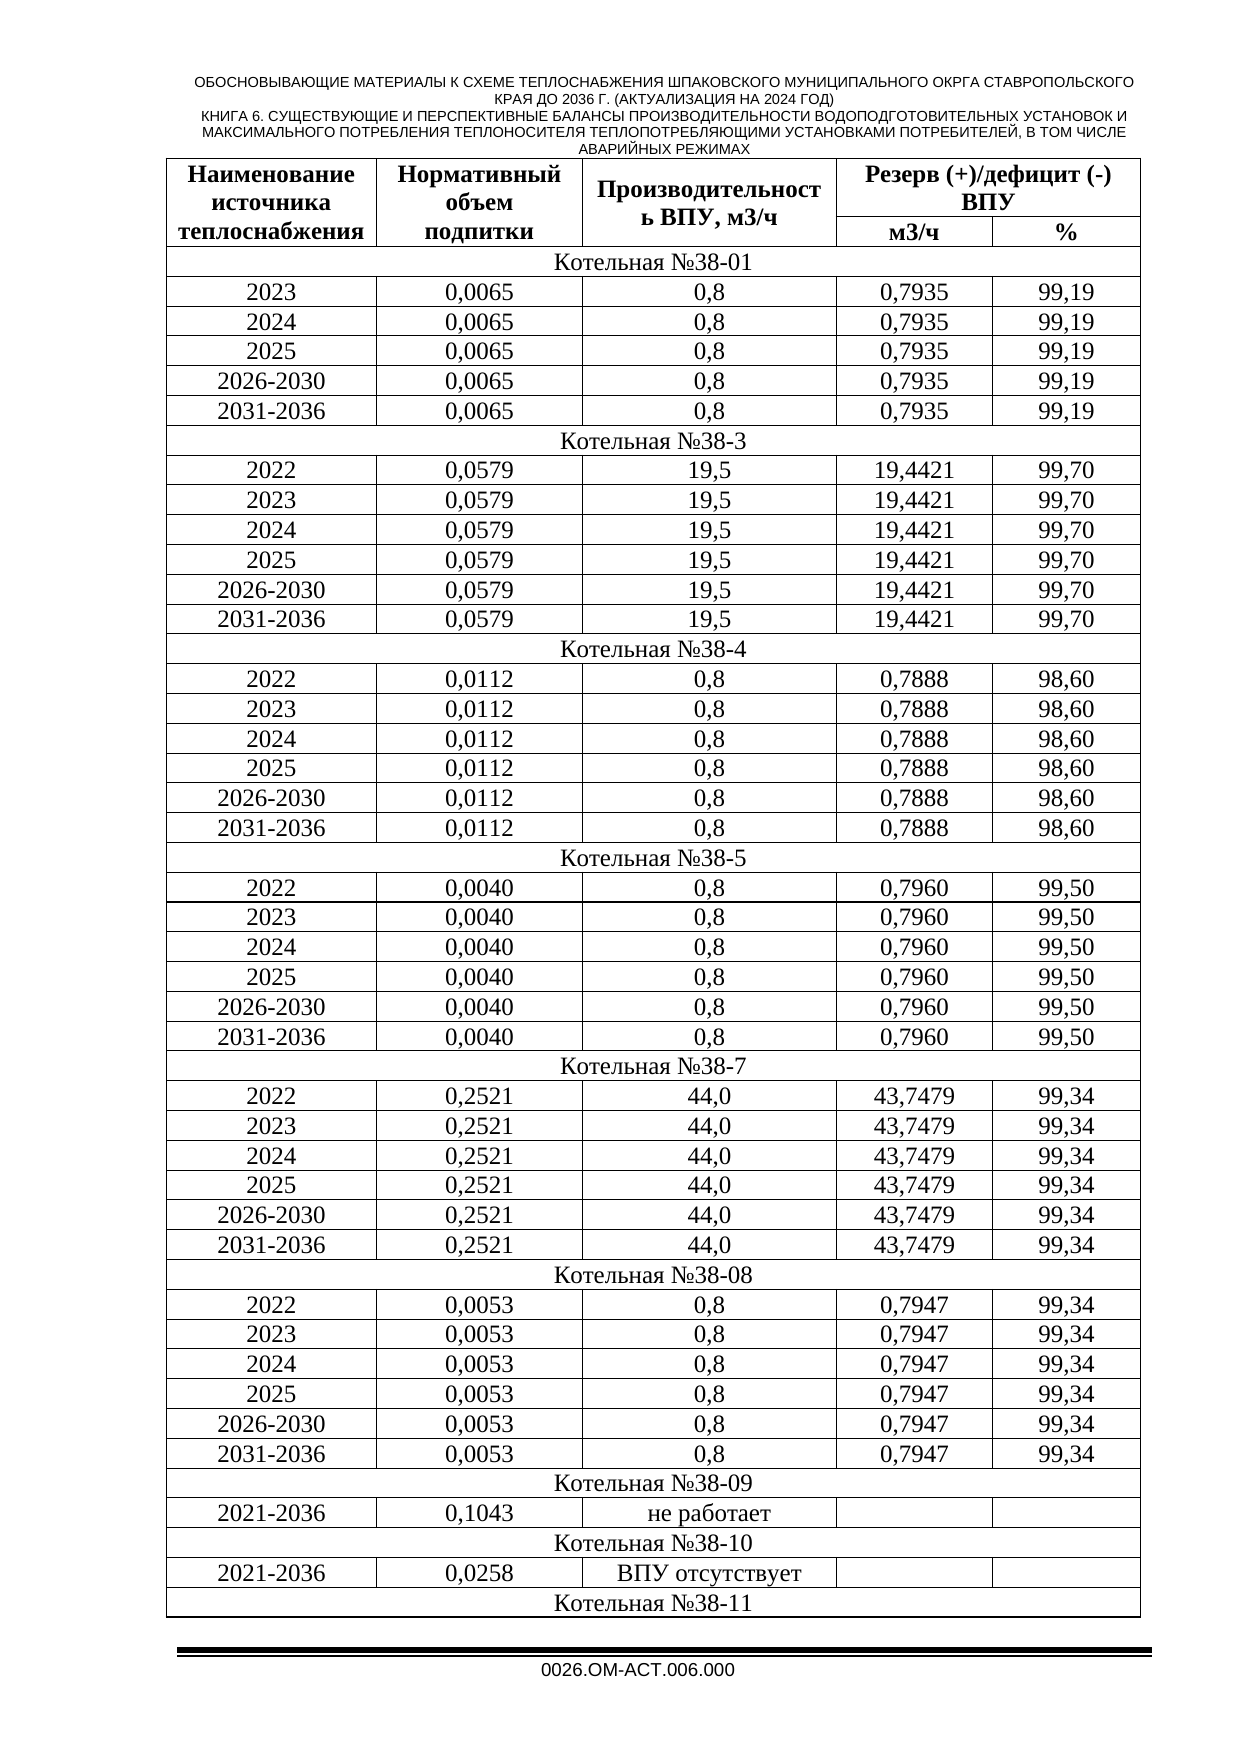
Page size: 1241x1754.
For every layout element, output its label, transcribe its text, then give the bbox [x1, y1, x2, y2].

table_cell 0,8 [583, 277, 836, 306]
table_cell 0,0053 [377, 1349, 582, 1378]
table_cell 2025 [167, 962, 376, 991]
table_cell ВПУ отсутствует [583, 1558, 836, 1587]
table_cell [837, 1498, 992, 1527]
table_cell 0,0053 [377, 1379, 582, 1408]
table_cell 0,8 [583, 366, 836, 395]
table_cell 19,4421 [837, 456, 992, 484]
table_cell 0,0112 [377, 724, 582, 752]
table_cell 0,0579 [377, 575, 582, 603]
table_cell 0,0065 [377, 396, 582, 425]
table_cell 99,70 [993, 575, 1140, 603]
table_cell [993, 1558, 1140, 1587]
table_cell 0,0040 [377, 873, 582, 901]
table_cell 99,34 [993, 1171, 1140, 1199]
table_cell 0,2521 [377, 1200, 582, 1229]
table_cell 0,7947 [837, 1439, 992, 1467]
table_header Резерв (+)/дефицит (-) ВПУ [837, 159, 1140, 216]
table_cell 0,8 [583, 336, 836, 365]
table_cell 99,34 [993, 1349, 1140, 1378]
table_cell 19,4421 [837, 515, 992, 544]
table_cell 2021-2036 [167, 1498, 376, 1527]
table_cell 99,34 [993, 1111, 1140, 1140]
table_cell 0,8 [583, 1320, 836, 1348]
table_cell 43,7479 [837, 1230, 992, 1259]
table_cell 0,7888 [837, 754, 992, 782]
table_cell 0,0112 [377, 694, 582, 723]
table_cell м3/ч [837, 217, 992, 246]
table_cell 98,60 [993, 783, 1140, 812]
table_cell 0,0112 [377, 813, 582, 842]
table_cell 0,0040 [377, 932, 582, 961]
table_cell 2026-2030 [167, 1200, 376, 1229]
table_cell 0,0579 [377, 545, 582, 574]
table_cell 44,0 [583, 1171, 836, 1199]
table_cell 0,8 [583, 962, 836, 991]
table_cell 99,70 [993, 605, 1140, 633]
table_cell 0,0258 [377, 1558, 582, 1587]
table_cell 99,34 [993, 1320, 1140, 1348]
table_cell 19,5 [583, 515, 836, 544]
table_cell 0,0053 [377, 1320, 582, 1348]
table_cell Котельная №38-11 [167, 1588, 1140, 1616]
table_cell 0,8 [583, 754, 836, 782]
table_cell 2024 [167, 1141, 376, 1169]
table_cell 2031-2036 [167, 813, 376, 842]
table_cell 0,0112 [377, 664, 582, 693]
table_cell 44,0 [583, 1230, 836, 1259]
table_cell 0,8 [583, 873, 836, 901]
table_cell 2031-2036 [167, 1439, 376, 1467]
table_cell 99,34 [993, 1409, 1140, 1438]
table_cell 99,34 [993, 1439, 1140, 1467]
table_cell 19,5 [583, 456, 836, 484]
table_cell 0,0040 [377, 903, 582, 931]
table_cell 0,8 [583, 307, 836, 335]
table_cell 0,7960 [837, 1022, 992, 1050]
table_cell 0,8 [583, 724, 836, 752]
table_cell 2021-2036 [167, 1558, 376, 1587]
table_cell 0,2521 [377, 1141, 582, 1169]
table_cell Котельная №38-09 [167, 1469, 1140, 1497]
table_cell 0,7935 [837, 277, 992, 306]
table_cell 0,8 [583, 992, 836, 1021]
table_cell 2023 [167, 485, 376, 514]
table_cell 99,70 [993, 545, 1140, 574]
table_cell 19,5 [583, 485, 836, 514]
table_cell 99,19 [993, 307, 1140, 335]
table_cell 99,19 [993, 366, 1140, 395]
table_cell 2022 [167, 1081, 376, 1110]
table_cell 0,8 [583, 1379, 836, 1408]
table_cell 98,60 [993, 724, 1140, 752]
table_cell 0,0040 [377, 1022, 582, 1050]
table_cell 19,4421 [837, 545, 992, 574]
table_cell 0,7960 [837, 873, 992, 901]
table_cell 99,34 [993, 1200, 1140, 1229]
table_cell 19,5 [583, 575, 836, 603]
table_cell не работает [583, 1498, 836, 1527]
table_cell 0,8 [583, 694, 836, 723]
table_cell 99,34 [993, 1290, 1140, 1318]
table_cell 0,7947 [837, 1349, 992, 1378]
table_cell 43,7479 [837, 1141, 992, 1169]
table_cell 0,0579 [377, 485, 582, 514]
table_cell 2023 [167, 277, 376, 306]
table_cell 99,19 [993, 336, 1140, 365]
table_cell 0,7935 [837, 396, 992, 425]
table_cell 0,7935 [837, 366, 992, 395]
table_cell 0,2521 [377, 1111, 582, 1140]
table_cell 99,70 [993, 485, 1140, 514]
table_cell 0,0053 [377, 1290, 582, 1318]
table_cell 2024 [167, 724, 376, 752]
table_cell Котельная №38-10 [167, 1528, 1140, 1557]
table_cell 43,7479 [837, 1171, 992, 1199]
table_cell 2022 [167, 664, 376, 693]
table_cell 2026-2030 [167, 783, 376, 812]
table_cell 0,7888 [837, 664, 992, 693]
table_cell 0,8 [583, 1290, 836, 1318]
table_cell 19,4421 [837, 605, 992, 633]
table_cell 0,0065 [377, 307, 582, 335]
table_cell 2031-2036 [167, 1022, 376, 1050]
table_cell 2024 [167, 307, 376, 335]
table_cell 2022 [167, 456, 376, 484]
table_cell 2026-2030 [167, 1409, 376, 1438]
table_cell 99,50 [993, 903, 1140, 931]
table_cell 2022 [167, 873, 376, 901]
table_cell 19,4421 [837, 575, 992, 603]
table_cell Котельная №38-4 [167, 634, 1140, 663]
table_cell 0,1043 [377, 1498, 582, 1527]
table_cell 0,7888 [837, 783, 992, 812]
table_cell 2024 [167, 1349, 376, 1378]
table_cell 99,70 [993, 515, 1140, 544]
table_cell 2025 [167, 545, 376, 574]
table_cell 99,50 [993, 962, 1140, 991]
table_cell 0,7947 [837, 1290, 992, 1318]
table_cell 19,5 [583, 545, 836, 574]
table_cell 0,7947 [837, 1409, 992, 1438]
table_cell 2031-2036 [167, 605, 376, 633]
table_cell 0,7960 [837, 992, 992, 1021]
table_cell 0,8 [583, 903, 836, 931]
table_cell 0,8 [583, 1409, 836, 1438]
table_cell 19,5 [583, 605, 836, 633]
table_cell 98,60 [993, 813, 1140, 842]
table_cell 0,0579 [377, 456, 582, 484]
table_cell 2031-2036 [167, 396, 376, 425]
table_cell 0,0053 [377, 1409, 582, 1438]
table_cell 0,2521 [377, 1081, 582, 1110]
table_cell 98,60 [993, 694, 1140, 723]
table_cell 99,19 [993, 277, 1140, 306]
table_cell 0,0112 [377, 754, 582, 782]
table_cell 99,50 [993, 932, 1140, 961]
table_cell 2025 [167, 1379, 376, 1408]
table_header Производительность ВПУ, м3/ч [583, 159, 836, 246]
table_cell 99,34 [993, 1379, 1140, 1408]
table_cell Котельная №38-7 [167, 1051, 1140, 1080]
table_cell 0,8 [583, 1349, 836, 1378]
table_cell 98,60 [993, 664, 1140, 693]
table_cell 2031-2036 [167, 1230, 376, 1259]
table_cell 0,7888 [837, 813, 992, 842]
table_cell 0,0053 [377, 1439, 582, 1467]
table_cell 2024 [167, 932, 376, 961]
table_cell 2026-2030 [167, 992, 376, 1021]
table_cell [993, 1498, 1140, 1527]
table_cell 0,8 [583, 932, 836, 961]
table_cell 2026-2030 [167, 575, 376, 603]
table_cell 0,7960 [837, 932, 992, 961]
table_cell 0,0065 [377, 336, 582, 365]
table_cell 2026-2030 [167, 366, 376, 395]
table_cell 0,8 [583, 664, 836, 693]
table_cell 99,19 [993, 396, 1140, 425]
table_cell 0,8 [583, 1439, 836, 1467]
table_cell 43,7479 [837, 1200, 992, 1229]
table_cell 0,7947 [837, 1379, 992, 1408]
table_cell 2023 [167, 694, 376, 723]
table_cell 2023 [167, 1320, 376, 1348]
table_cell [837, 1558, 992, 1587]
table_cell 43,7479 [837, 1111, 992, 1140]
table_cell 0,7960 [837, 962, 992, 991]
table_cell 2023 [167, 1111, 376, 1140]
table_header Нормативный объем подпитки тепловых сетей, м3/ч [377, 159, 582, 246]
table_cell 99,50 [993, 1022, 1140, 1050]
table_cell 2023 [167, 903, 376, 931]
table_cell 0,7947 [837, 1320, 992, 1348]
table_cell 2024 [167, 515, 376, 544]
table_cell 0,8 [583, 396, 836, 425]
table_cell 0,0579 [377, 605, 582, 633]
table_cell 99,34 [993, 1230, 1140, 1259]
table_cell Котельная №38-01 [167, 247, 1140, 276]
table_cell 44,0 [583, 1200, 836, 1229]
table_cell 0,0040 [377, 992, 582, 1021]
table_cell 0,7935 [837, 336, 992, 365]
table_cell 0,7960 [837, 903, 992, 931]
table_cell Котельная №38-5 [167, 843, 1140, 872]
table_cell 99,34 [993, 1081, 1140, 1110]
table_cell 0,2521 [377, 1171, 582, 1199]
table_cell % [993, 217, 1140, 246]
table_cell 99,50 [993, 873, 1140, 901]
table_cell 0,7888 [837, 694, 992, 723]
table_cell 43,7479 [837, 1081, 992, 1110]
table_cell 0,0040 [377, 962, 582, 991]
table_cell 0,7935 [837, 307, 992, 335]
table_cell 0,2521 [377, 1230, 582, 1259]
table_header Наименование источника теплоснабжения, период [167, 159, 376, 246]
table_cell 2022 [167, 1290, 376, 1318]
table_cell 0,8 [583, 1022, 836, 1050]
table_cell 98,60 [993, 754, 1140, 782]
table_cell 2025 [167, 1171, 376, 1199]
table_cell 44,0 [583, 1081, 836, 1110]
table_cell 44,0 [583, 1111, 836, 1140]
table_cell 0,8 [583, 813, 836, 842]
table_cell 99,70 [993, 456, 1140, 484]
table_cell 0,7888 [837, 724, 992, 752]
table_cell 99,34 [993, 1141, 1140, 1169]
table_cell 19,4421 [837, 485, 992, 514]
table_cell 99,50 [993, 992, 1140, 1021]
table_cell 0,0065 [377, 366, 582, 395]
table_cell 0,0579 [377, 515, 582, 544]
table_cell 2025 [167, 754, 376, 782]
table_cell 44,0 [583, 1141, 836, 1169]
table_cell Котельная №38-3 [167, 426, 1140, 454]
table_cell 2025 [167, 336, 376, 365]
table_cell 0,0112 [377, 783, 582, 812]
table_cell 0,8 [583, 783, 836, 812]
table_cell 0,0065 [377, 277, 582, 306]
table_cell Котельная №38-08 [167, 1260, 1140, 1289]
